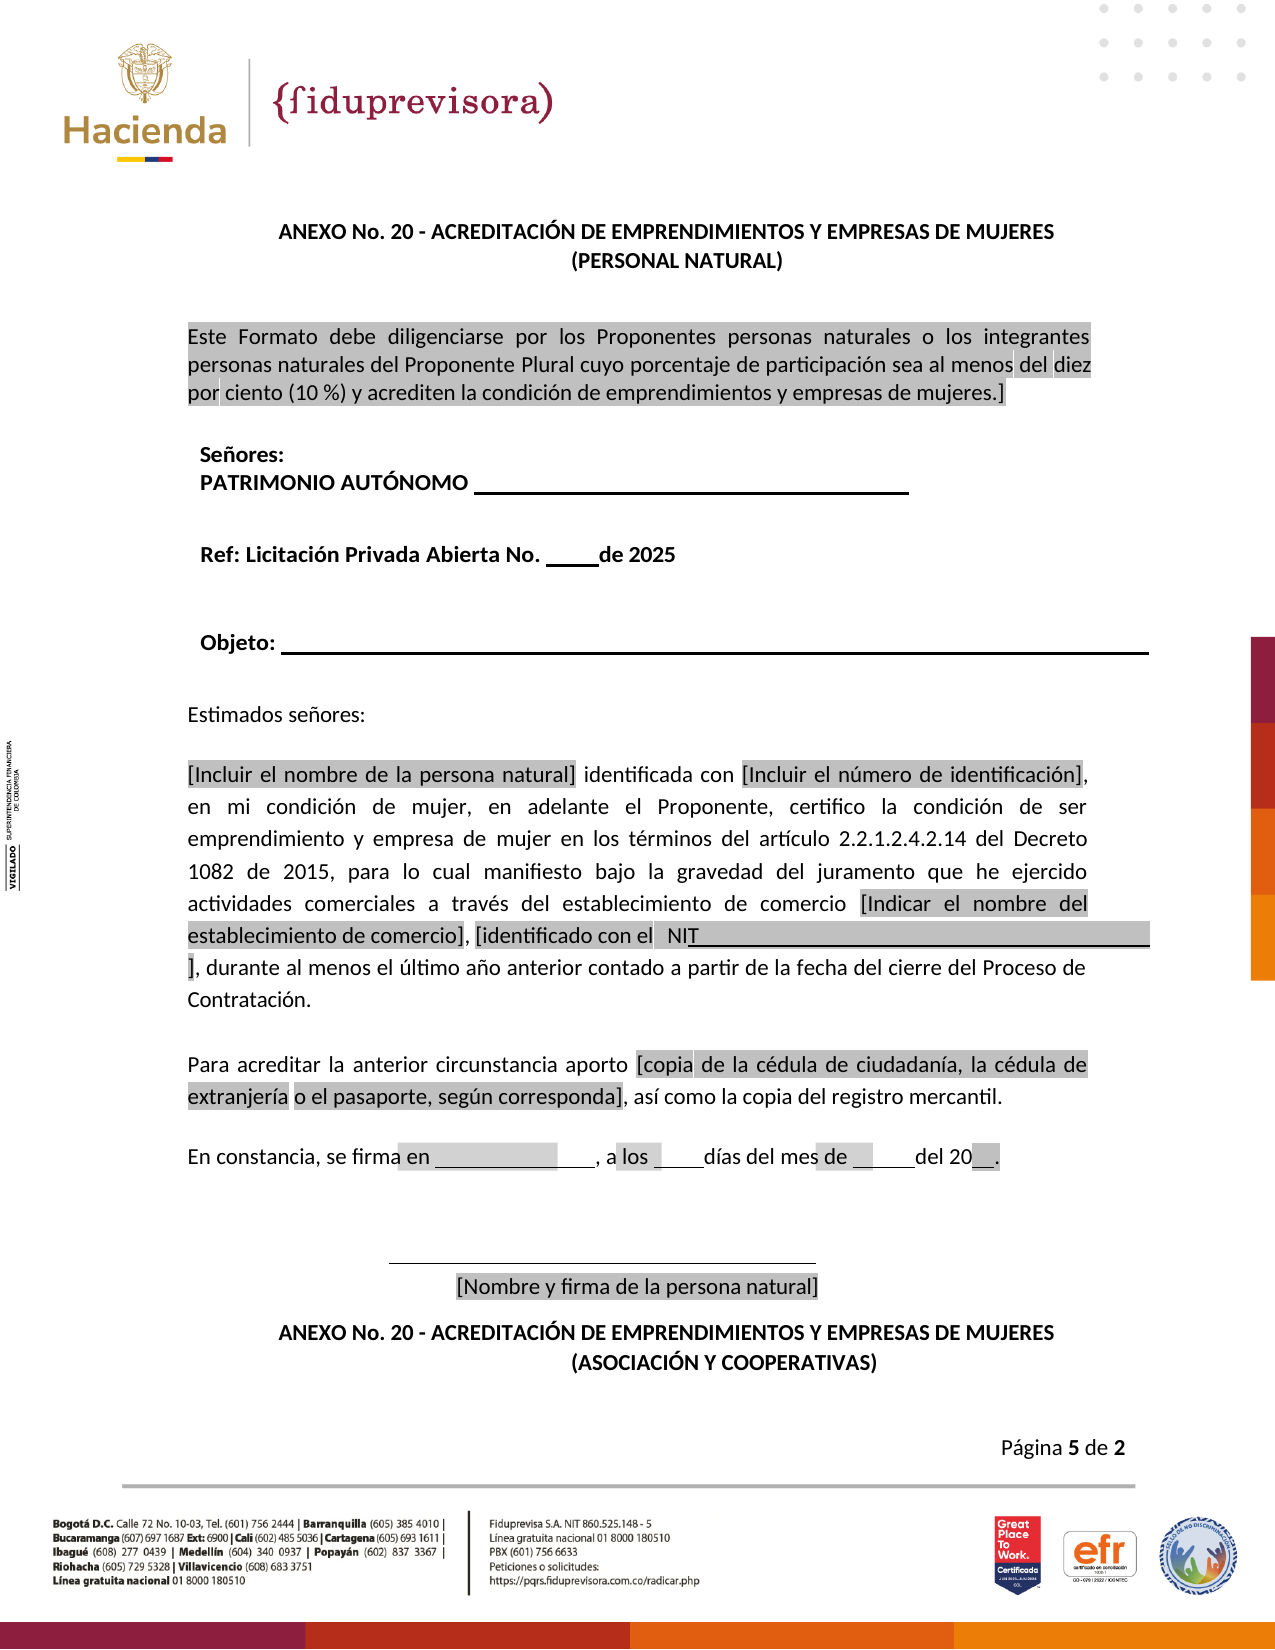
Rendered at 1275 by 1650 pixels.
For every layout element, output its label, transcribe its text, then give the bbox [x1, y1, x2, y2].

text En constancia, se firma en , a los días del mes de del 20 . [187, 1142, 1125, 1171]
text [Incluir el nombre de la persona natural] identificada con [Incluir el número de identificación], en mi condición de mujer, en adelante el Proponente, certifico la condición de ser emprendimiento y empresa de mujer en los términos del artículo 2.2.1.2.4.2.14 del Decreto 1082 de 2015, para lo cual manifiesto bajo la gravedad del juramento que he ejercido actividades comerciales a través del establecimiento de comercio [Indicar el nombre del establecimiento de comercio], [identificado con el NIT ], durante al menos el último año anterior contado a partir de la fecha del cierre del Proceso de Contratación. [187, 760, 1088, 1013]
text Para acreditar la anterior circunstancia aporto [copia de la cédula de ciudadanía, la cédula de extranjería o el pasaporte, según corresponda], así como la copia del registro mercantil. [187, 1050, 1088, 1110]
text [Nombre y firma de la persona natural] [150, 1235, 1125, 1300]
text Objeto: [200, 628, 1125, 656]
text Señores: [199, 441, 1125, 468]
text Estimados señores: [187, 700, 1125, 728]
text ANEXO No. 20 - ACREDITACIÓN DE EMPRENDIMIENTOS Y EMPRESAS DE MUJERES (ASOCIACIÓN Y COOPERATIVAS) [278, 1318, 1077, 1376]
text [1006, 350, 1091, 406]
text Ref: Licitación Privada Abierta No. de 2025 [200, 540, 1125, 568]
text PATRIMONIO AUTÓNOMO [200, 468, 1125, 496]
picture [0, 0, 1275, 1649]
text ANEXO No. 20 - ACREDITACIÓN DE EMPRENDIMIENTOS Y EMPRESAS DE MUJERES (PERSONAL NATURAL) [278, 217, 1077, 274]
